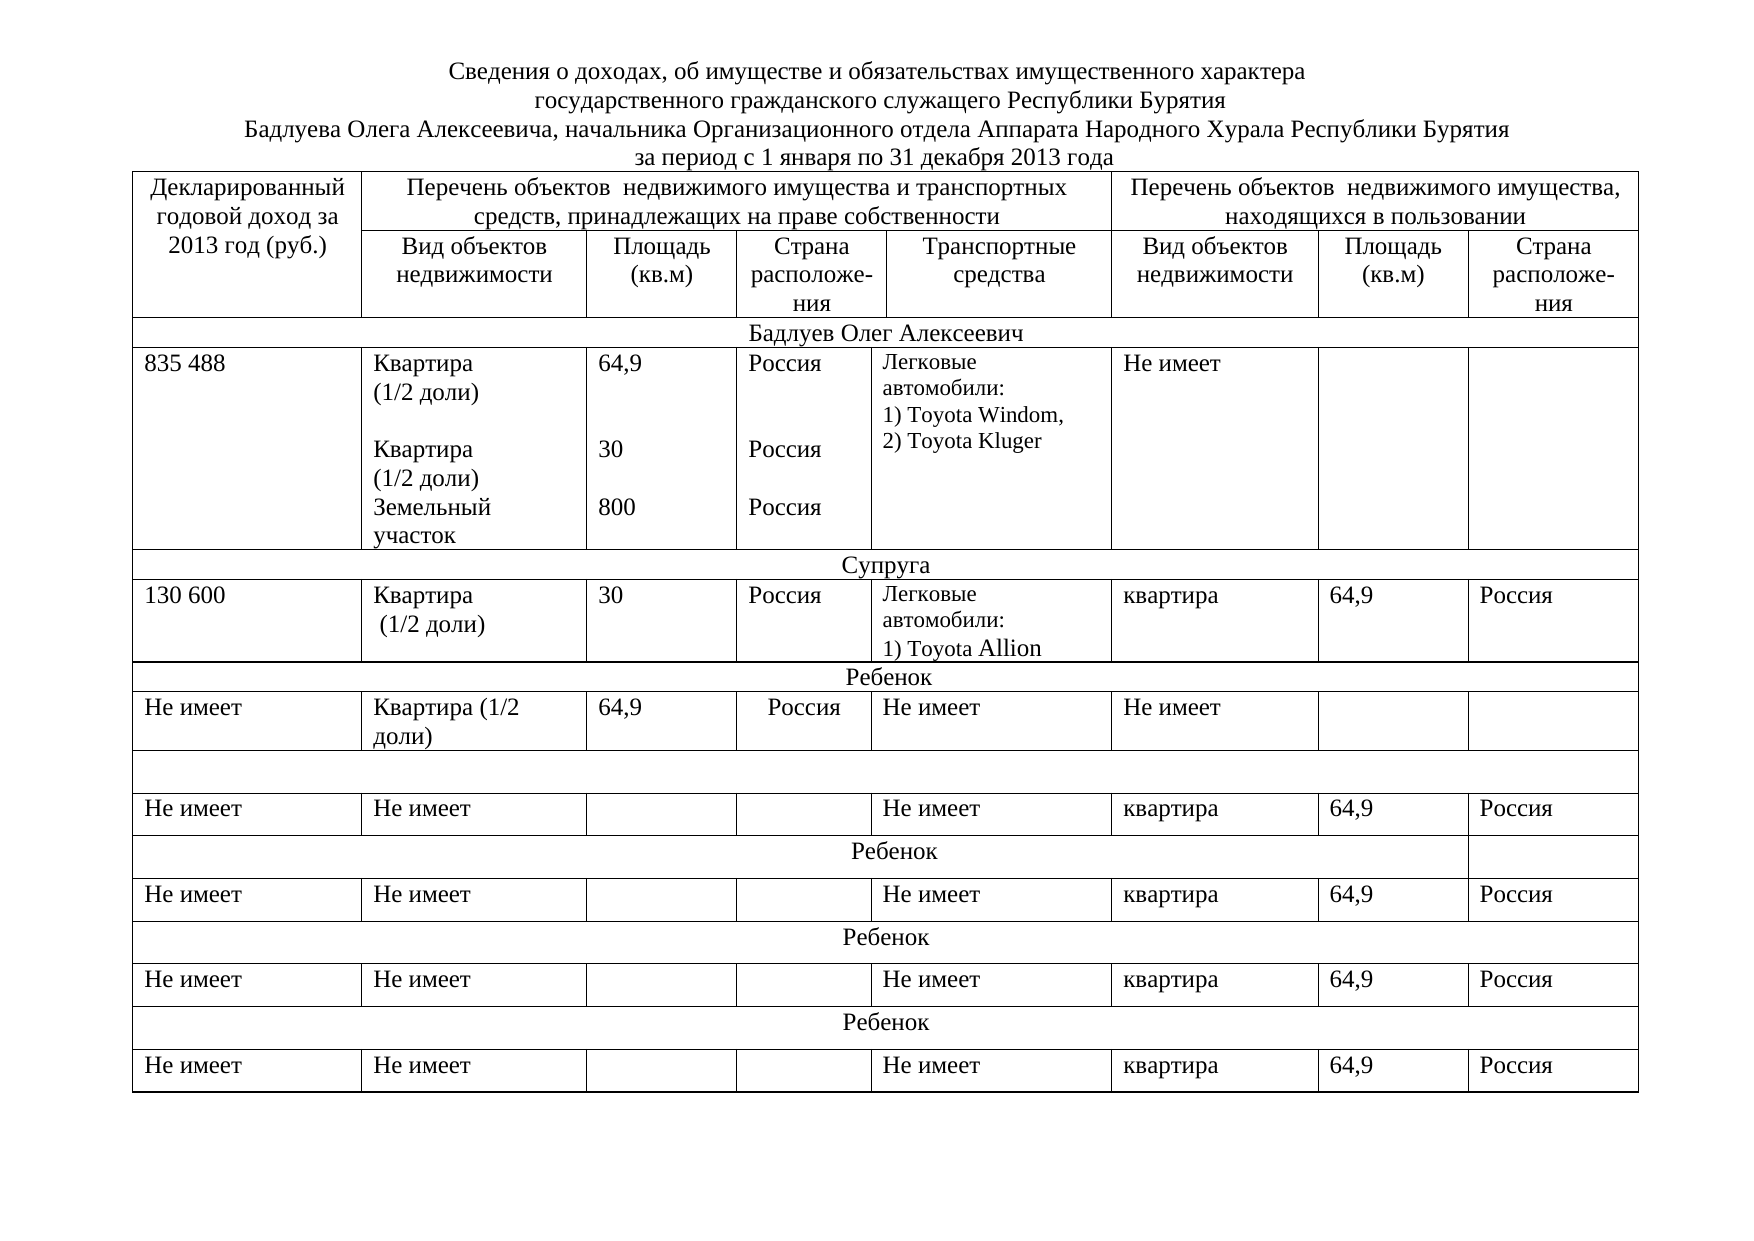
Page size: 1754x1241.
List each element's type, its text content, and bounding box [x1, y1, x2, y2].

table_cell Россия [737, 692, 871, 750]
table_cell квартира [1112, 1050, 1318, 1091]
table_cell Ребенок [133, 836, 1468, 878]
table_cell Не имеет [872, 964, 1111, 1006]
table_header Декларированный годовой доход за 2013 год (руб.) [133, 172, 361, 317]
table_cell Не имеет [872, 692, 1111, 750]
table_cell Россия [1469, 1050, 1638, 1091]
table_cell Не имеет [872, 879, 1111, 921]
table_cell [1469, 836, 1638, 878]
table_cell [1469, 692, 1638, 750]
table_cell квартира [1112, 964, 1318, 1006]
table_cell Не имеет [362, 794, 586, 835]
table_cell [133, 751, 1638, 792]
table_cell [587, 964, 736, 1006]
table_cell Ребенок [133, 663, 1638, 691]
table_cell Площадь (кв.м) [587, 231, 736, 317]
table_cell [1319, 692, 1468, 750]
table_cell 64,9 [1319, 964, 1468, 1006]
table_cell квартира [1112, 794, 1318, 835]
table_cell Не имеет [133, 1050, 361, 1091]
table_cell Россия [737, 580, 871, 661]
text Сведения о доходах, об имуществе и обязательствах имущественного характера [118, 56, 1636, 85]
table_cell Не имеет [362, 1050, 586, 1091]
table_cell Квартира (1/2 доли) [362, 580, 586, 661]
table_cell [737, 1050, 871, 1091]
table_header Перечень объектов недвижимого имущества, находящихся в пользовании [1112, 172, 1638, 230]
table_cell 64,9 [1319, 580, 1468, 661]
table_cell [1469, 348, 1638, 549]
table_cell Супруга [133, 550, 1638, 579]
table_cell Страна расположе-ния [1469, 231, 1638, 317]
table_cell Россия [1469, 794, 1638, 835]
table_cell [737, 794, 871, 835]
table_header Перечень объектов недвижимого имущества и транспортных средств, принадлежащих на праве собственности [362, 172, 1111, 230]
table_cell [1319, 348, 1468, 549]
table_cell 64,9 [1319, 879, 1468, 921]
text государственного гражданского служащего Республики Бурятия [118, 85, 1636, 114]
table_cell Квартира (1/2 доли) [362, 692, 586, 750]
table_cell Не имеет [872, 1050, 1111, 1091]
table_cell Квартира (1/2 доли) Квартира (1/2 доли) Земельный участок [362, 348, 586, 549]
table_cell Россия [1469, 964, 1638, 1006]
table_cell [587, 1050, 736, 1091]
table_cell Легковые автомобили: 1) Toyota Allion [872, 580, 1111, 661]
table_cell Не имеет [133, 794, 361, 835]
table_cell Площадь (кв.м) [1319, 231, 1468, 317]
table_cell Легковые автомобили: 1) Toyota Windom, 2) Toyota Kluger [872, 348, 1111, 549]
table_cell Не имеет [133, 964, 361, 1006]
table_cell 130 600 [133, 580, 361, 661]
table_cell Не имеет [362, 879, 586, 921]
table_cell Страна расположе-ния [737, 231, 886, 317]
table_cell Ребенок [133, 1007, 1638, 1049]
table_cell Бадлуев Олег Алексеевич [133, 318, 1638, 347]
table_cell Не имеет [872, 794, 1111, 835]
table_cell [587, 879, 736, 921]
table_cell Вид объектов недвижимости [362, 231, 586, 317]
table_cell Россия [1469, 580, 1638, 661]
table_cell Не имеет [133, 692, 361, 750]
table_cell 64,9 30 800 [587, 348, 736, 549]
table_cell Не имеет [1112, 692, 1318, 750]
table_cell Ребенок [133, 922, 1638, 963]
table_cell 64,9 [1319, 1050, 1468, 1091]
table_cell [737, 964, 871, 1006]
table_cell 835 488 [133, 348, 361, 549]
table_cell квартира [1112, 580, 1318, 661]
table_cell 64,9 [1319, 794, 1468, 835]
table_cell Транспортные средства [887, 231, 1111, 317]
table_cell Не имеет [1112, 348, 1318, 549]
table_cell Россия Россия Россия [737, 348, 871, 549]
table_cell квартира [1112, 879, 1318, 921]
text Бадлуева Олега Алексеевича, начальника Организационного отдела Аппарата Народного Хурала Республики Бурятия [118, 114, 1636, 142]
table_cell Россия [1469, 879, 1638, 921]
table_cell [737, 879, 871, 921]
table_cell 30 [587, 580, 736, 661]
text за период с 1 января по 31 декабря 2013 года [118, 142, 1636, 171]
table_cell [587, 794, 736, 835]
table_cell Не имеет [362, 964, 586, 1006]
table_cell Вид объектов недвижимости [1112, 231, 1318, 317]
table_cell 64,9 [587, 692, 736, 750]
table_cell Не имеет [133, 879, 361, 921]
